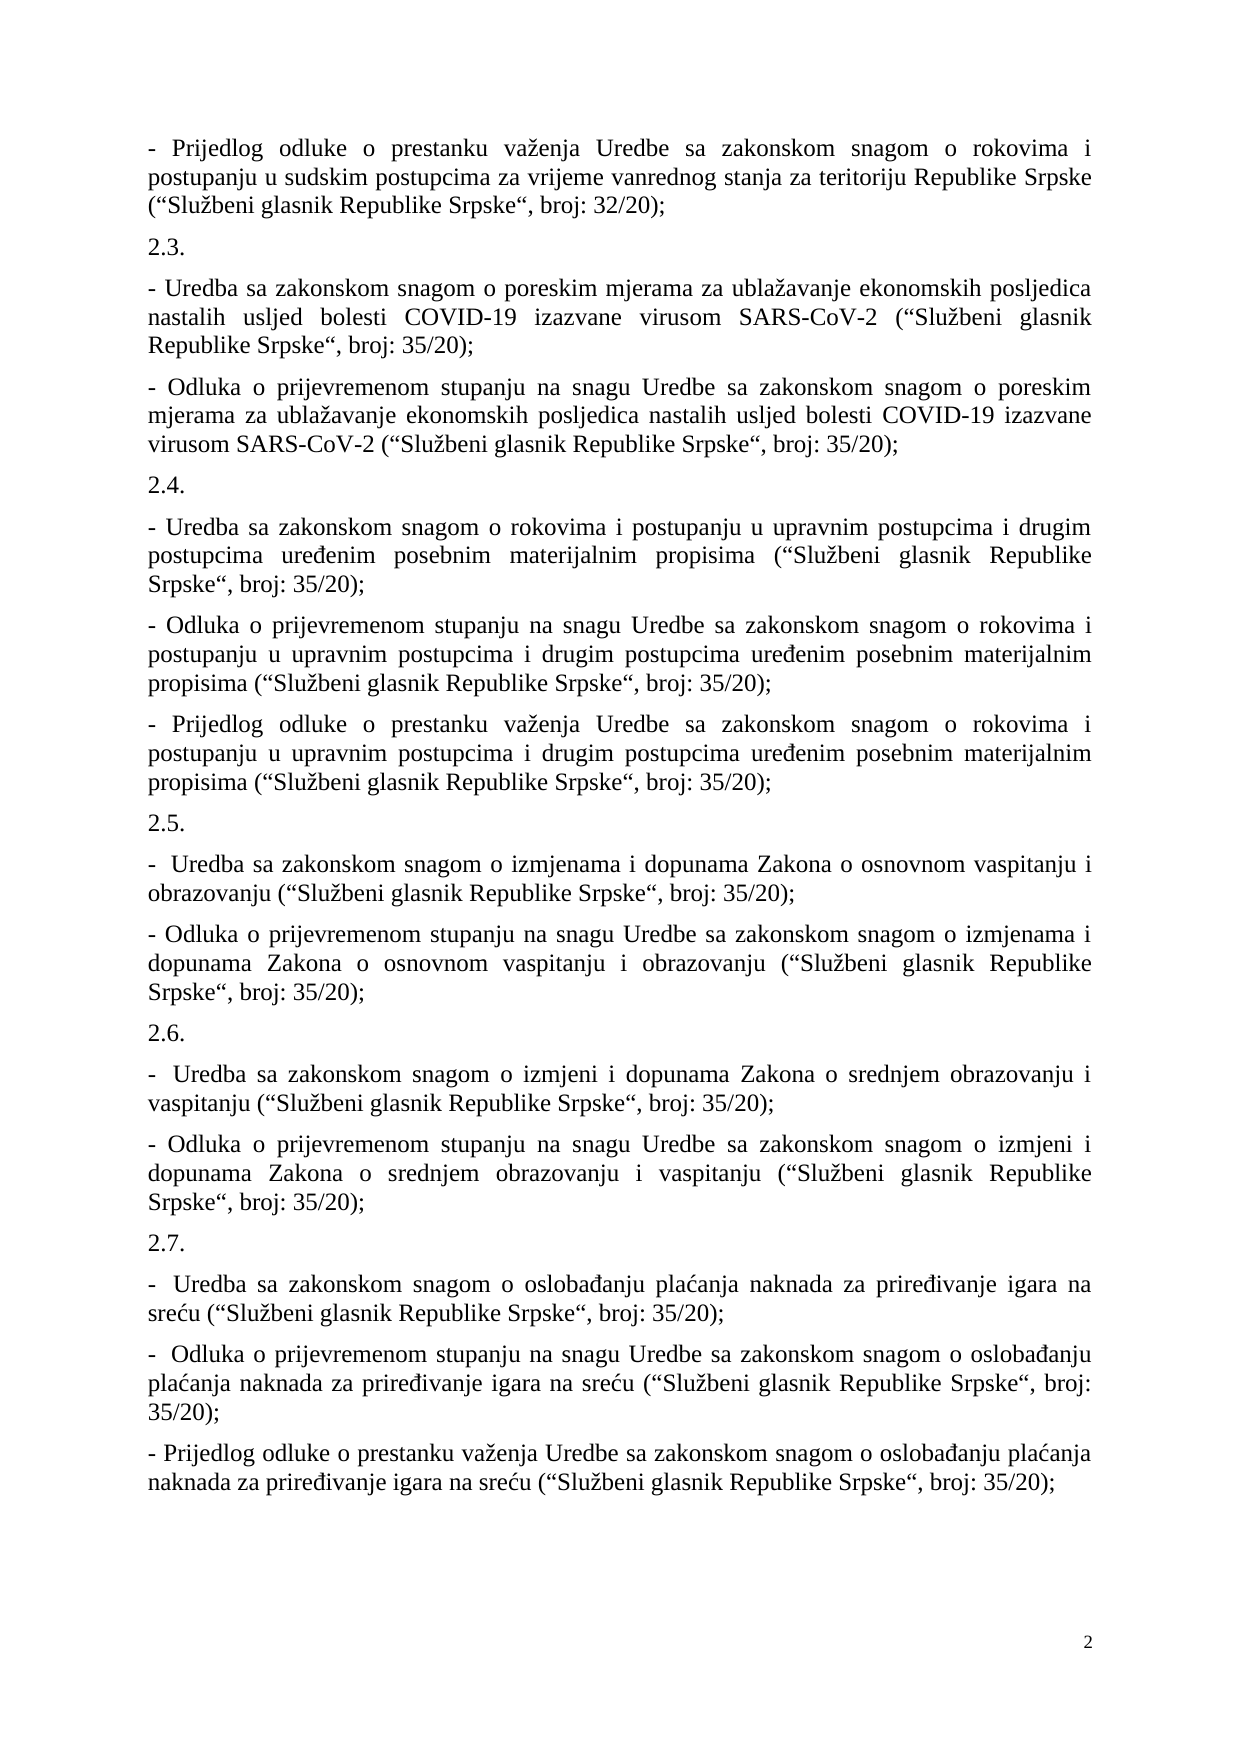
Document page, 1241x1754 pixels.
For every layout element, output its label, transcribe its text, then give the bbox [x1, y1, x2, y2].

text 2.5. [148, 808, 1093, 837]
text - Uredba sa zakonskom snagom o poreskim mjerama za ublažavanje ekonomskih posljedica nastalih usljed bolesti COVID-19 izazvane virusom SARS-CoV-2 (“Službeni glasnik Republike Srpske“, broj: 35/20); [148, 273, 1093, 359]
text 2.7. [148, 1228, 1093, 1257]
text 2.4. [148, 470, 1093, 499]
text - Uredba sa zakonskom snagom o oslobađanju plaćanja naknada za priređivanje igara na sreću (“Službeni glasnik Republike Srpske“, broj: 35/20); [148, 1269, 1093, 1327]
text - Odluka o prijevremenom stupanju na snagu Uredbe sa zakonskom snagom o poreskim mjerama za ublažavanje ekonomskih posljedica nastalih usljed bolesti COVID-19 izazvane virusom SARS-CoV-2 (“Službeni glasnik Republike Srpske“, broj: 35/20); [148, 372, 1093, 458]
text - Prijedlog odluke o prestanku važenja Uredbe sa zakonskom snagom o rokovima i postupanju u sudskim postupcima za vrijeme vanrednog stanja za teritoriju Republike Srpske (“Službeni glasnik Republike Srpske“, broj: 32/20); [148, 133, 1093, 219]
text - Odluka o prijevremenom stupanju na snagu Uredbe sa zakonskom snagom o izmjenama i dopunama Zakona o osnovnom vaspitanju i obrazovanju (“Službeni glasnik Republike Srpske“, broj: 35/20); [148, 919, 1093, 1005]
text - Odluka o prijevremenom stupanju na snagu Uredbe sa zakonskom snagom o izmjeni i dopunama Zakona o srednjem obrazovanju i vaspitanju (“Službeni glasnik Republike Srpske“, broj: 35/20); [148, 1129, 1093, 1215]
text - Uredba sa zakonskom snagom o rokovima i postupanju u upravnim postupcima i drugim postupcima uređenim posebnim materijalnim propisima (“Službeni glasnik Republike Srpske“, broj: 35/20); [148, 512, 1093, 598]
text - Odluka o prijevremenom stupanju na snagu Uredbe sa zakonskom snagom o oslobađanju plaćanja naknada za priređivanje igara na sreću (“Službeni glasnik Republike Srpske“, broj: 35/20); [148, 1339, 1093, 1425]
text 2.3. [148, 232, 1093, 260]
text - Odluka o prijevremenom stupanju na snagu Uredbe sa zakonskom snagom o rokovima i postupanju u upravnim postupcima i drugim postupcima uređenim posebnim materijalnim propisima (“Službeni glasnik Republike Srpske“, broj: 35/20); [148, 610, 1093, 697]
text - Uredba sa zakonskom snagom o izmjenama i dopunama Zakona o osnovnom vaspitanju i obrazovanju (“Službeni glasnik Republike Srpske“, broj: 35/20); [148, 849, 1093, 907]
text - Uredba sa zakonskom snagom o izmjeni i dopunama Zakona o srednjem obrazovanju i vaspitanju (“Službeni glasnik Republike Srpske“, broj: 35/20); [148, 1059, 1093, 1117]
text 2.6. [148, 1018, 1093, 1047]
text - Prijedlog odluke o prestanku važenja Uredbe sa zakonskom snagom o rokovima i postupanju u upravnim postupcima i drugim postupcima uređenim posebnim materijalnim propisima (“Službeni glasnik Republike Srpske“, broj: 35/20); [148, 709, 1093, 795]
text - Prijedlog odluke o prestanku važenja Uredbe sa zakonskom snagom o oslobađanju plaćanja naknada za priređivanje igara na sreću (“Službeni glasnik Republike Srpske“, broj: 35/20); [148, 1438, 1093, 1495]
